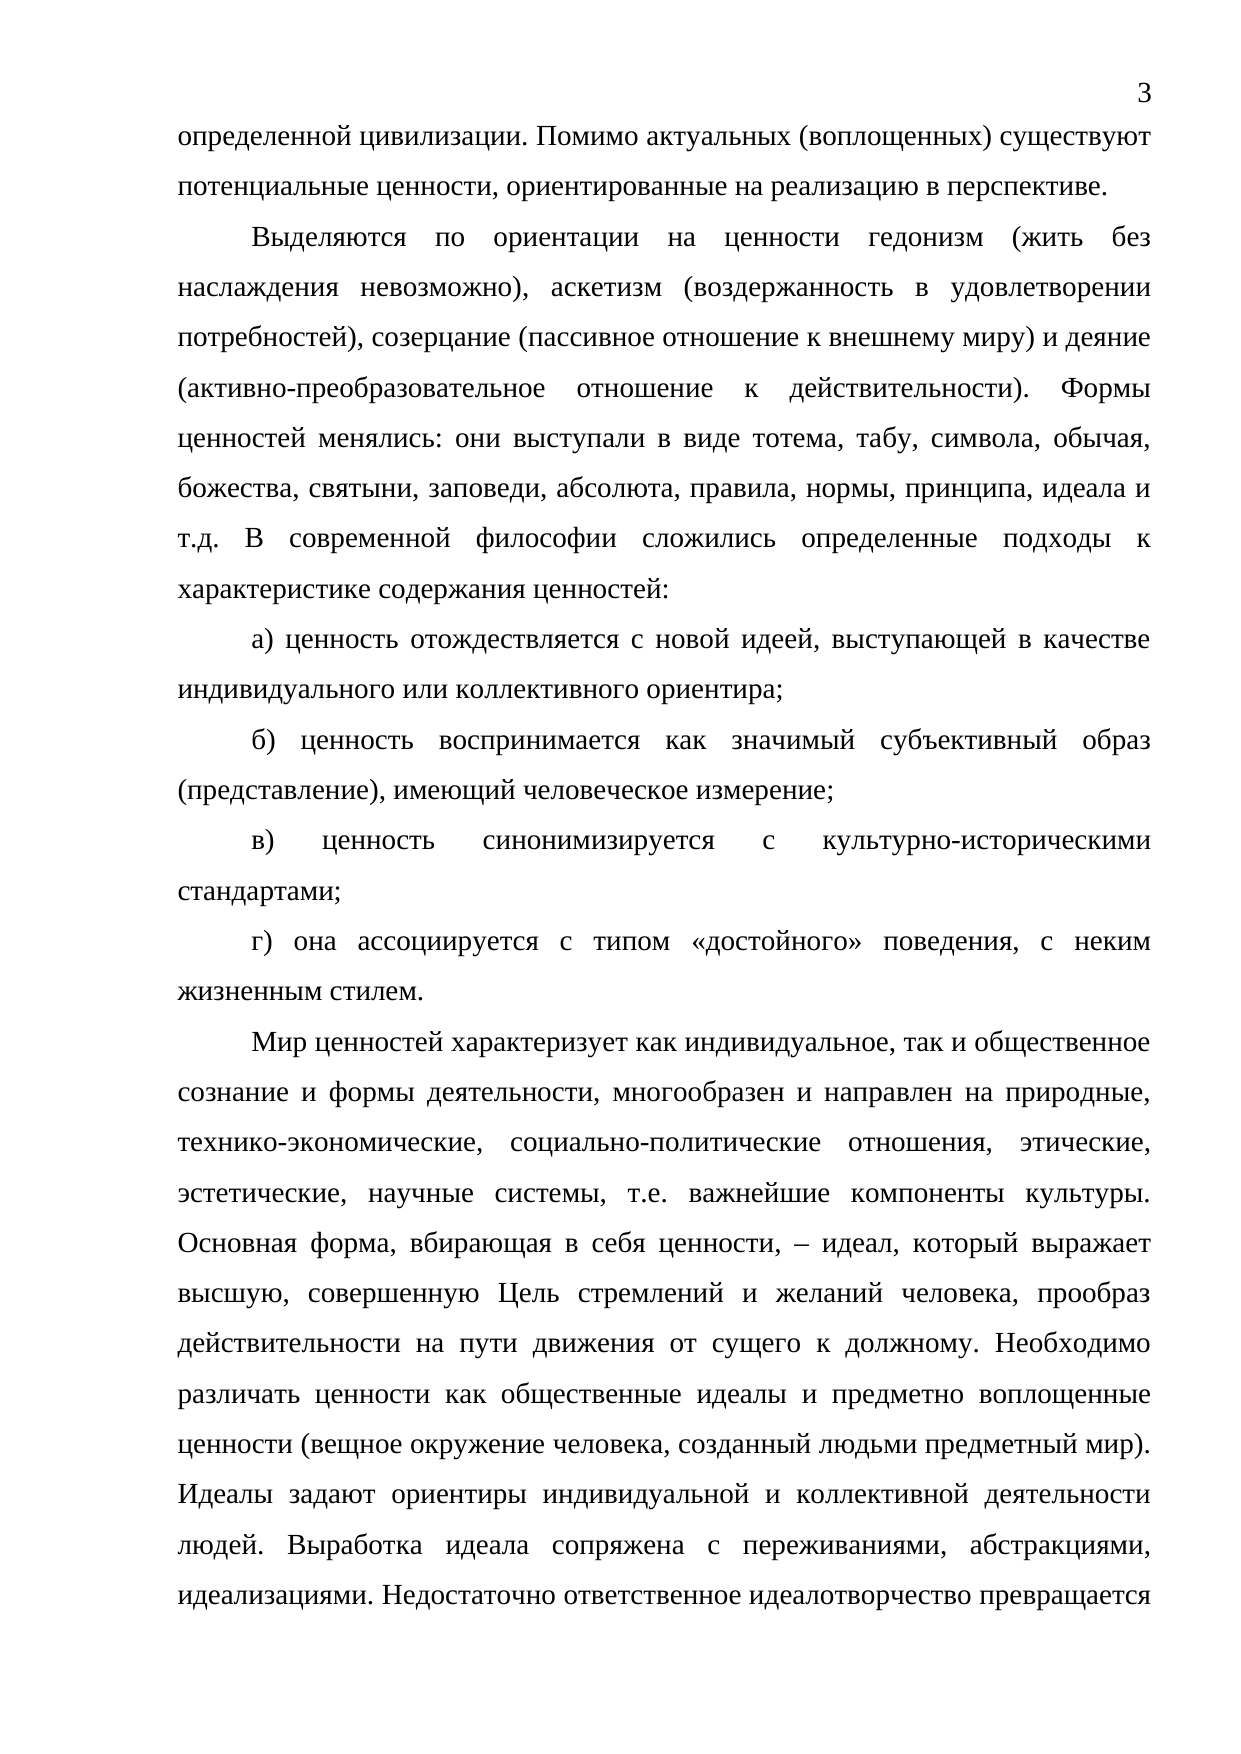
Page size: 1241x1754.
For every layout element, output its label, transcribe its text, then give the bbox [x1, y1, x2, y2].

text г) она ассоциируется с типом «достойного» поведения, с неким жизненным стилем. [177, 923, 1152, 1007]
text Выделяются по ориентации на ценности гедонизм (жить без наслаждения невозможно), аскетизм (воздержанность в удовлетворении потребностей), созерцание (пассивное отношение к внешнему миру) и деяние (активно-преобразовательное отношение к действительности). Формы ценностей менялись: они выступали в виде тотема, табу, символа, обычая, божества, святыни, заповеди, абсолюта, правила, нормы, принципа, идеала и т.д. В современной философии сложились определенные подходы к характеристике содержания ценностей: [177, 219, 1152, 604]
text б) ценность воспринимается как значимый субъективный образ (представление), имеющий человеческое измерение; [177, 722, 1152, 806]
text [177, 118, 1152, 202]
text а) ценность отождествляется с новой идеей, выступающей в качестве индивидуального или коллективного ориентира; [177, 621, 1152, 705]
text в) ценность синонимизируется с культурно-историческими стандартами; [177, 822, 1152, 906]
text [177, 1024, 1152, 1611]
